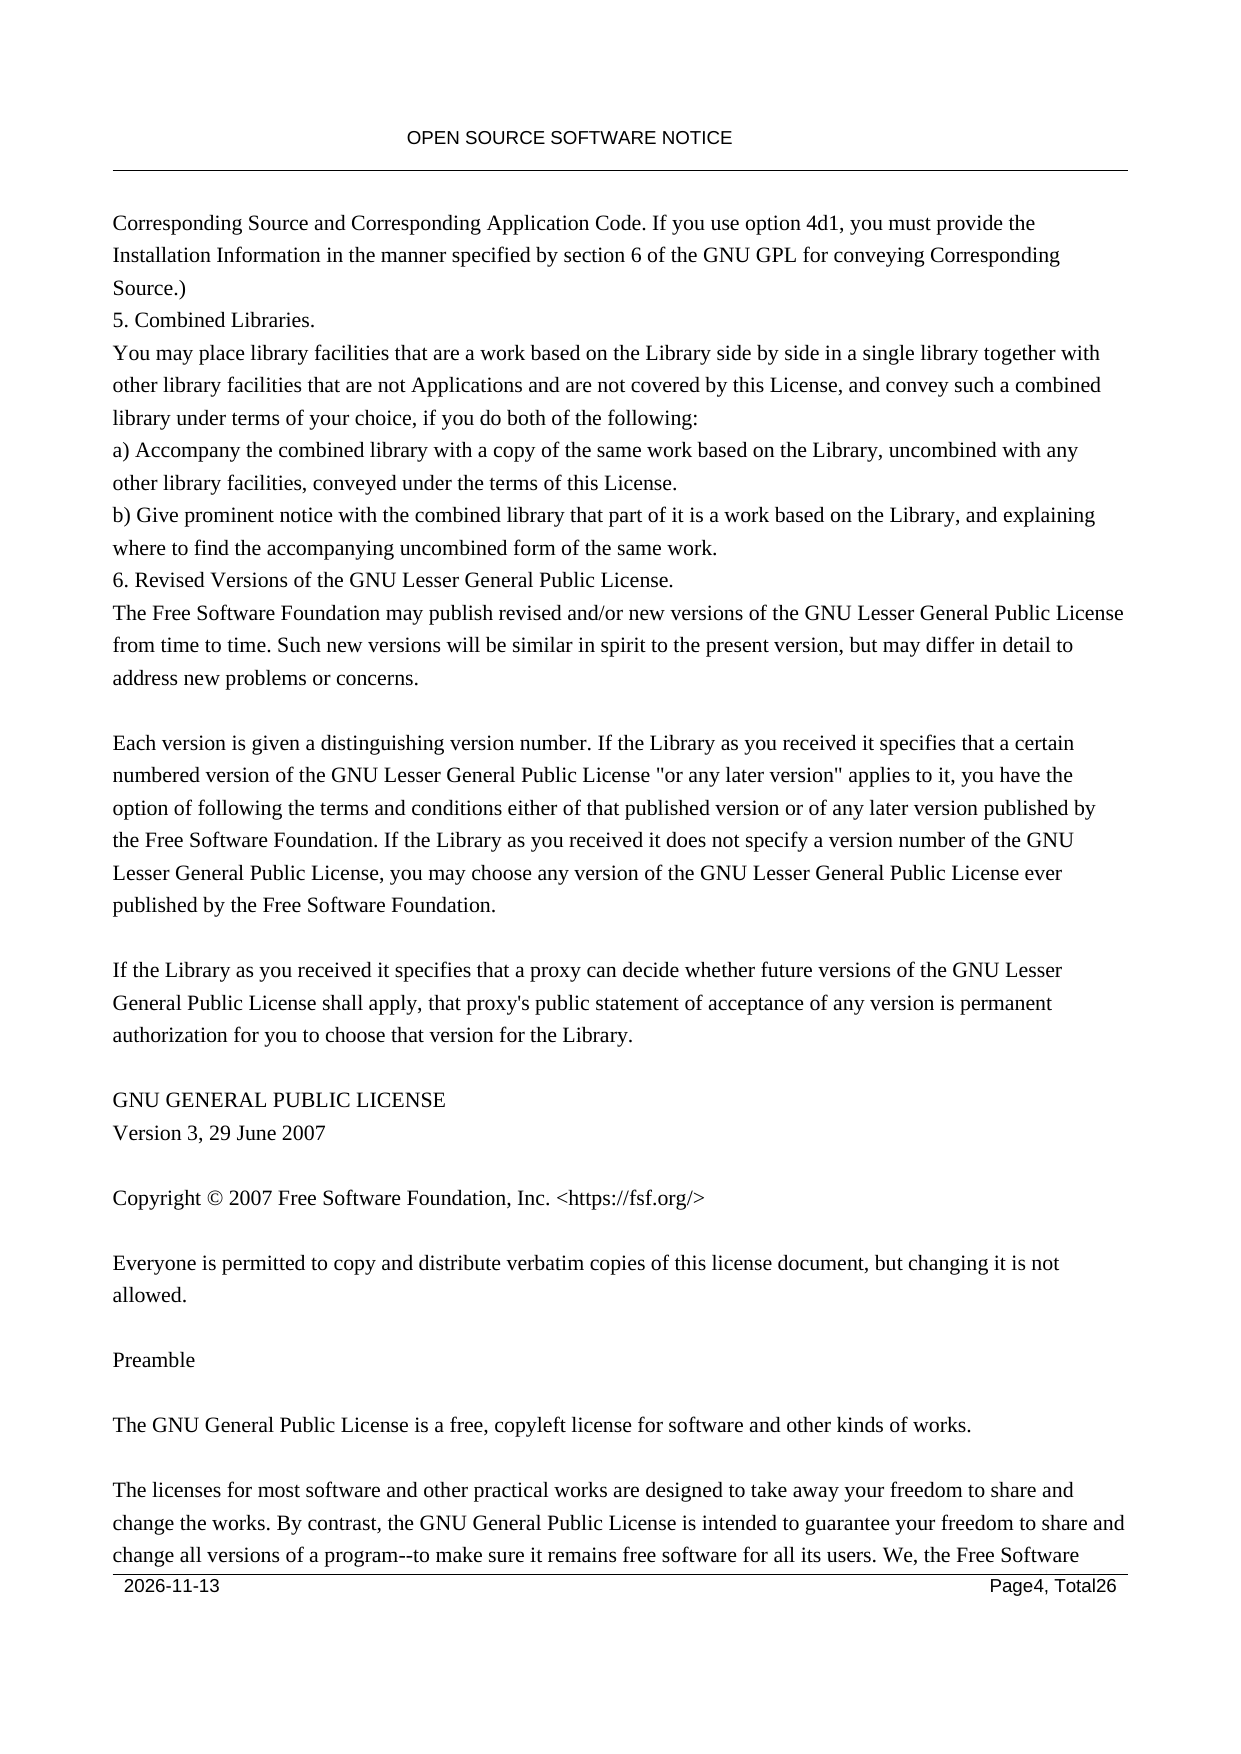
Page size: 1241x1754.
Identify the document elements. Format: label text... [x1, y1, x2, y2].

text Everyone is permitted to copy and distribute verbatim copies of this license document, but changing it is not allowed. [112, 1246, 1128, 1311]
text The GNU General Public License is a free, copyleft license for software and other kinds of works. [112, 1409, 1128, 1441]
text 5. Combined Libraries. [112, 304, 1128, 336]
text a) Accompany the combined library with a copy of the same work based on the Library, uncombined with any other library facilities, conveyed under the terms of this License. [112, 434, 1128, 499]
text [112, 206, 1128, 304]
text 6. Revised Versions of the GNU Lesser General Public License. [112, 564, 1128, 596]
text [112, 1474, 1128, 1571]
text Preamble [112, 1344, 1128, 1376]
text b) Give prominent notice with the combined library that part of it is a work based on the Library, and explaining where to find the accompanying uncombined form of the same work. [112, 499, 1128, 564]
text Copyright © 2007 Free Software Foundation, Inc. <https://fsf.org/> [112, 1181, 1128, 1214]
text GNU GENERAL PUBLIC LICENSE [112, 1084, 1128, 1116]
text Each version is given a distinguishing version number. If the Library as you received it specifies that a certain numbered version of the GNU Lesser General Public License "or any later version" applies to it, you have the option of following the terms and conditions either of that published version or of any later version published by the Free Software Foundation. If the Library as you received it does not specify a version number of the GNU Lesser General Public License, you may choose any version of the GNU Lesser General Public License ever published by the Free Software Foundation. [112, 726, 1128, 921]
text Version 3, 29 June 2007 [112, 1116, 1128, 1149]
text You may place library facilities that are a work based on the Library side by side in a single library together with other library facilities that are not Applications and are not covered by this License, and convey such a combined library under terms of your choice, if you do both of the following: [112, 336, 1128, 434]
text The Free Software Foundation may publish revised and/or new versions of the GNU Lesser General Public License from time to time. Such new versions will be similar in spirit to the present version, but may differ in detail to address new problems or concerns. [112, 596, 1128, 694]
text If the Library as you received it specifies that a proxy can decide whether future versions of the GNU Lesser General Public License shall apply, that proxy's public statement of acceptance of any version is permanent authorization for you to choose that version for the Library. [112, 954, 1128, 1051]
